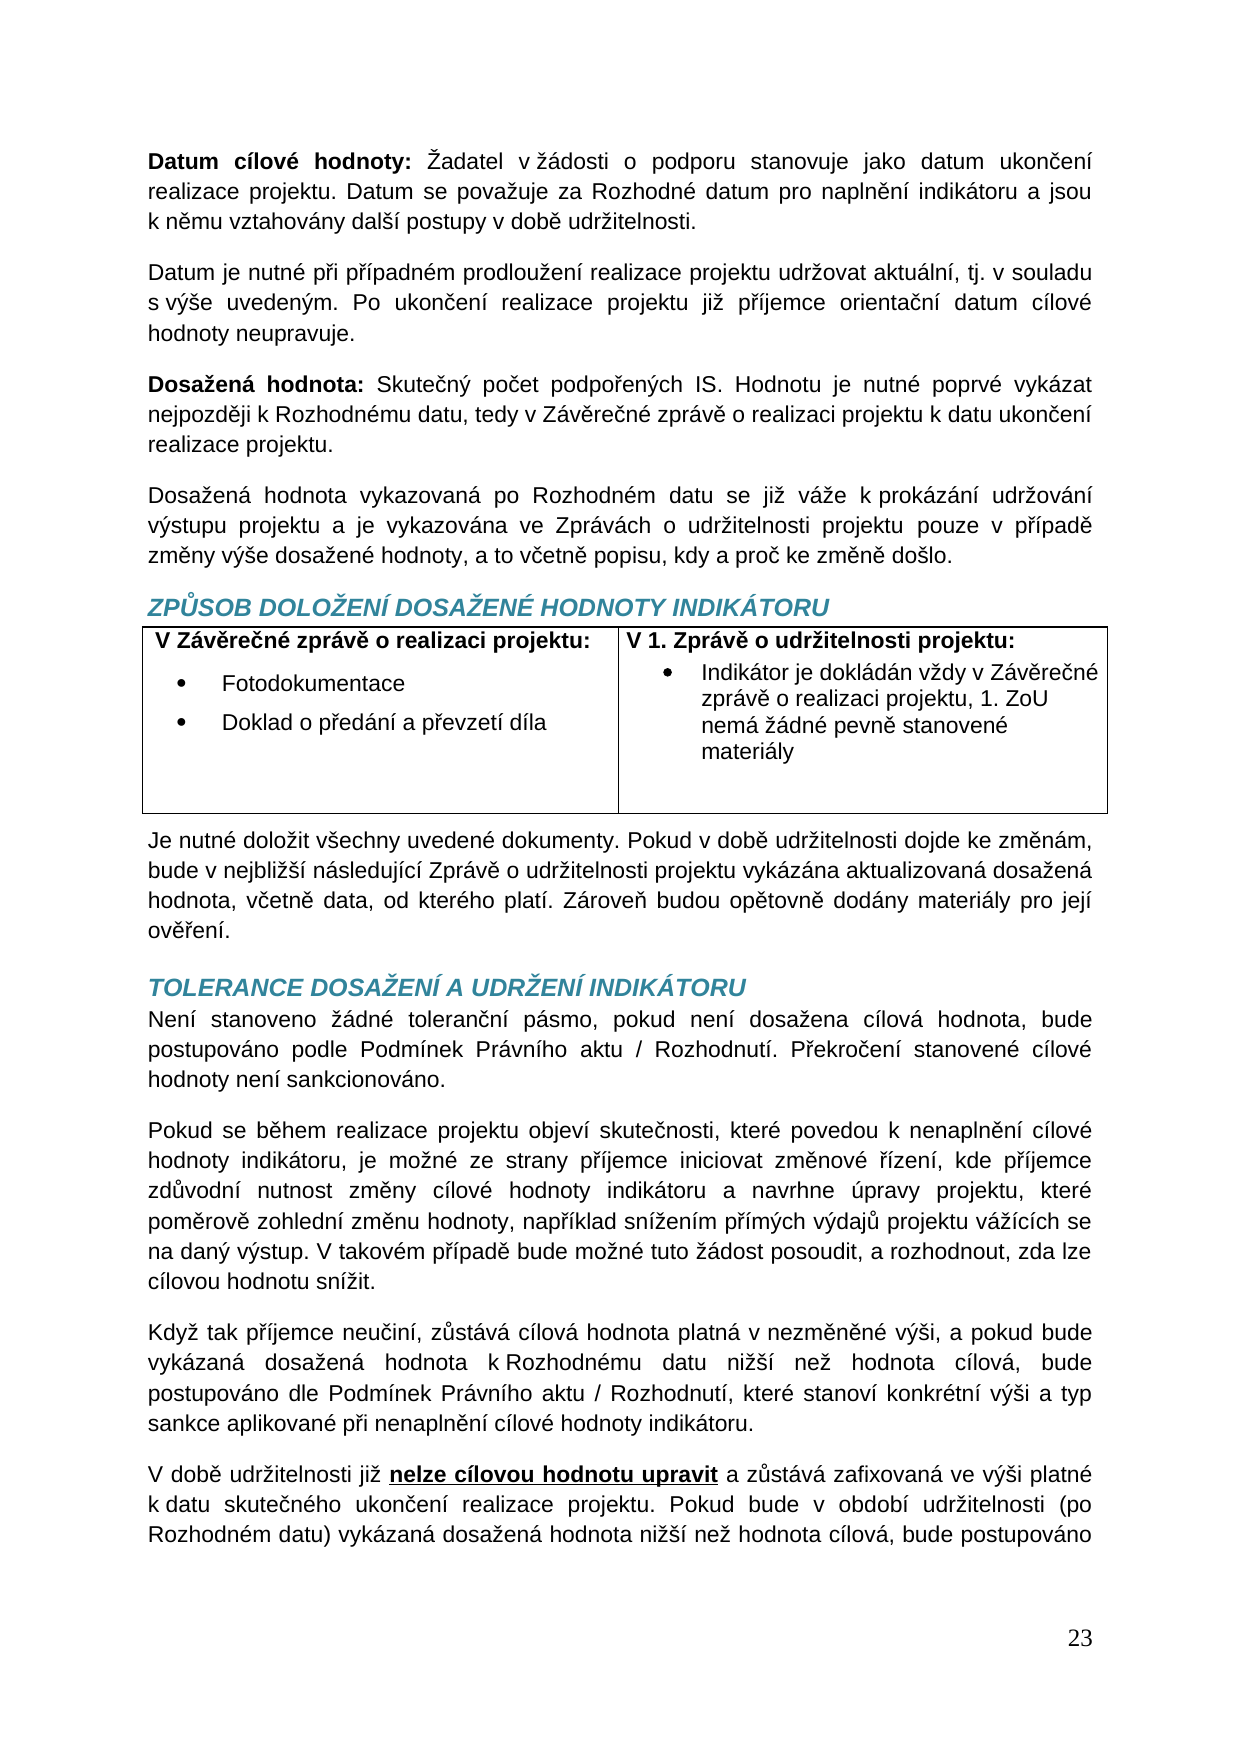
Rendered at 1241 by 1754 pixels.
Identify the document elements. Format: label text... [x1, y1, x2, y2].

text Způsob doložení dosažené hodnoty indikátoru [148, 593, 1093, 622]
table_header V Závěrečné zprávě o realizaci projektu: Fotodokumentace Doklad o předání a převzetí díla [143, 628, 618, 813]
text Pokud se během realizace projektu objeví skutečnosti, které povedou k nenaplnění cílové hodnoty indikátoru, je možné ze strany příjemce iniciovat změnové řízení, kde příjemce zdůvodní nutnost změny cílové hodnoty indikátoru a navrhne úpravy projektu, které poměrově zohlední změnu hodnoty, například snížením přímých výdajů projektu vážících se na daný výstup. V takovém případě bude možné tuto žádost posoudit, a rozhodnout, zda lze cílovou hodnotu snížit. [148, 1117, 1093, 1294]
text Dosažená hodnota vykazovaná po Rozhodném datu se již váže k prokázání udržování výstupu projektu a je vykazována ve Zprávách o udržitelnosti projektu pouze v případě změny výše dosažené hodnoty, a to včetně popisu, kdy a proč ke změně došlo. [148, 482, 1093, 569]
text Není stanoveno žádné toleranční pásmo, pokud není dosažena cílová hodnota, bude postupováno podle Podmínek Právního aktu / Rozhodnutí. Překročení stanovené cílové hodnoty není sankcionováno. [148, 1006, 1093, 1092]
text Dosažená hodnota: Skutečný počet podpořených IS. Hodnotu je nutné poprvé vykázat nejpozději k Rozhodnému datu, tedy v Závěrečné zprávě o realizaci projektu k datu ukončení realizace projektu. [148, 371, 1093, 457]
text Když tak příjemce neučiní, zůstává cílová hodnota platná v nezměněné výši, a pokud bude vykázaná dosažená hodnota k Rozhodnému datu nižší než hodnota cílová, bude postupováno dle Podmínek Právního aktu / Rozhodnutí, které stanoví konkrétní výši a typ sankce aplikované při nenaplnění cílové hodnoty indikátoru. [148, 1319, 1093, 1436]
text TOLERANCE DOSAŽENÍ a udržení indikátoru [148, 973, 1093, 1001]
text Datum je nutné při případném prodloužení realizace projektu udržovat aktuální, tj. v souladu s výše uvedeným. Po ukončení realizace projektu již příjemce orientační datum cílové hodnoty neupravuje. [148, 259, 1093, 346]
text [148, 1461, 1093, 1548]
text Datum cílové hodnoty: Žadatel v žádosti o podporu stanovuje jako datum ukončení realizace projektu. Datum se považuje za Rozhodné datum pro naplnění indikátoru a jsou k němu vztahovány další postupy v době udržitelnosti. [148, 148, 1093, 234]
table_header V 1. Zprávě o udržitelnosti projektu: Indikátor je dokládán vždy v Závěrečné zprávě o realizaci projektu, 1. ZoU nemá žádné pevně stanovené materiály [619, 628, 1107, 813]
text Je nutné doložit všechny uvedené dokumenty. Pokud v době udržitelnosti dojde ke změnám, bude v nejbližší následující Zprávě o udržitelnosti projektu vykázána aktualizovaná dosažená hodnota, včetně data, od kterého platí. Zároveň budou opětovně dodány materiály pro její ověření. [148, 827, 1093, 944]
